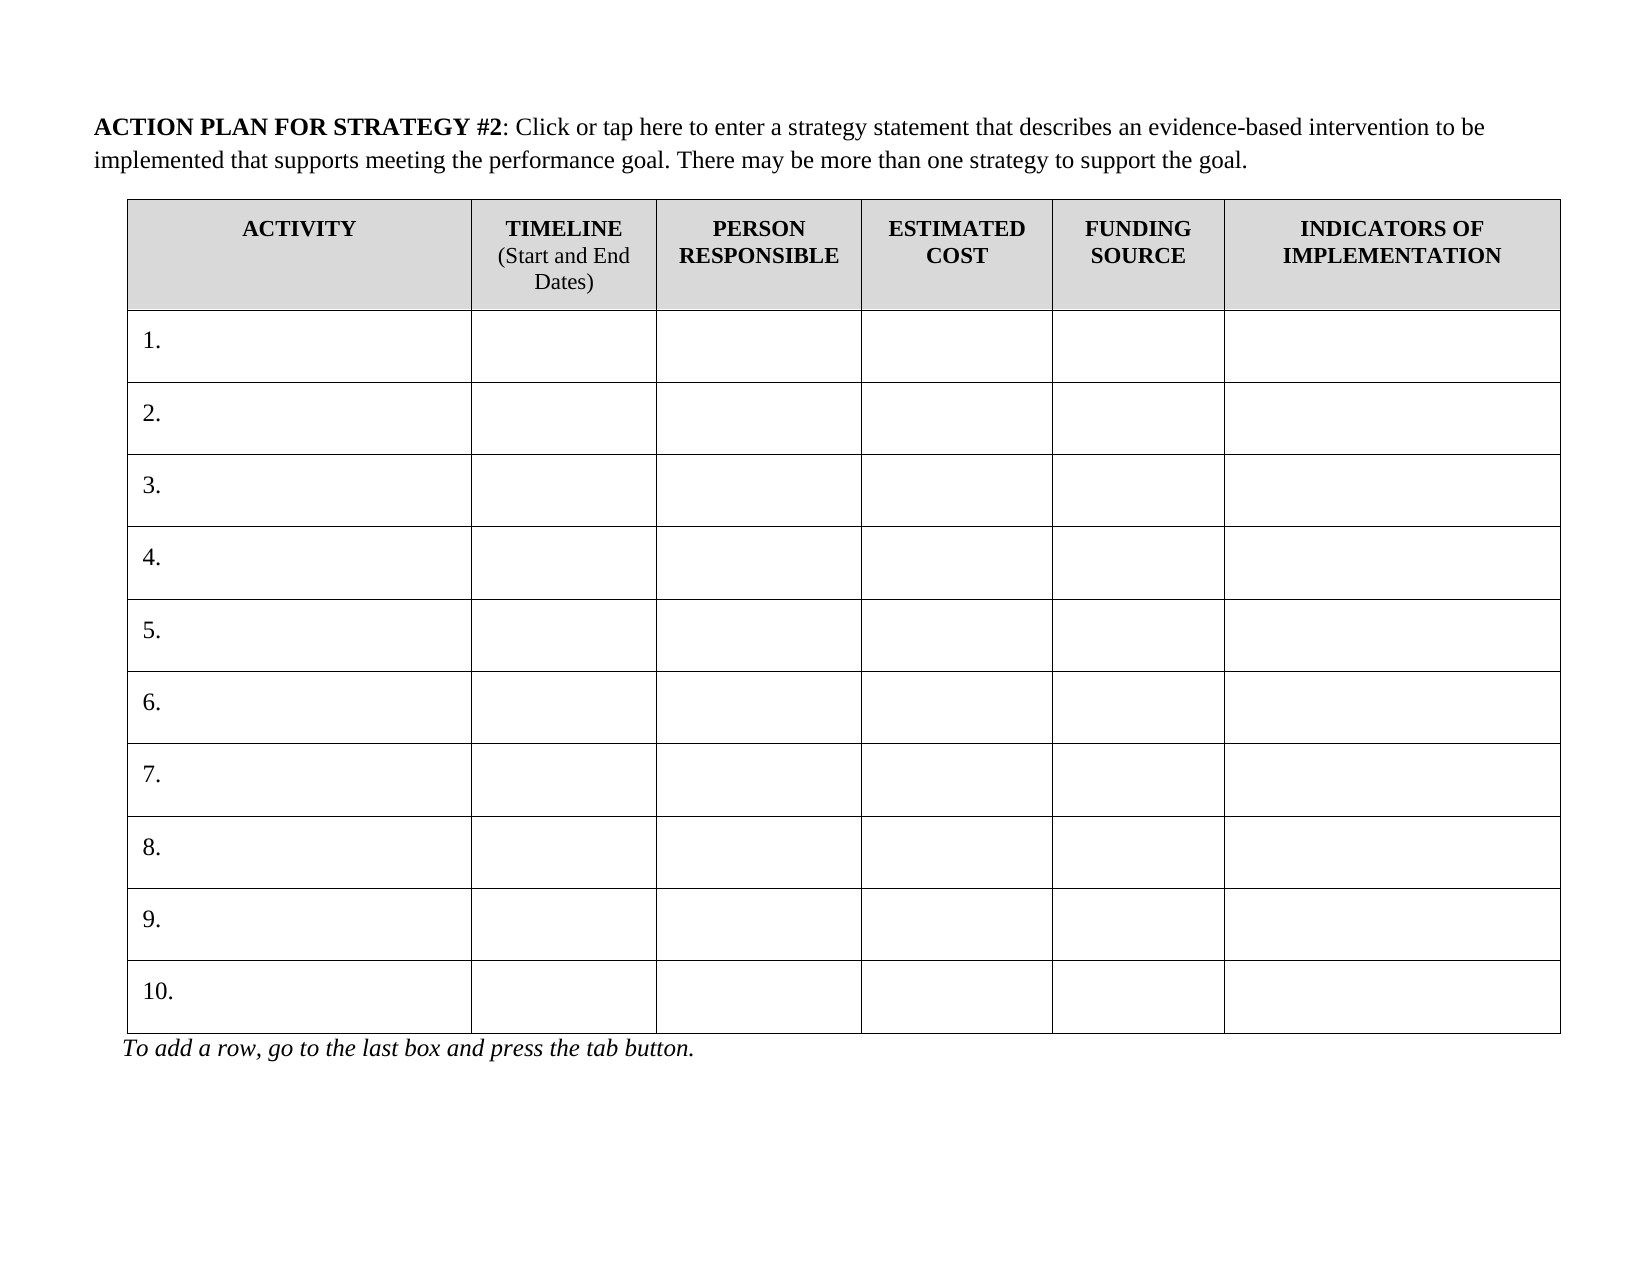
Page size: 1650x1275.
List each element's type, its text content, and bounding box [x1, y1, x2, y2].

table_cell 9. [128, 889, 471, 960]
table_cell [1053, 961, 1224, 1032]
table_header TIMELINE (Start and End Dates) [472, 200, 656, 309]
table_cell [862, 527, 1052, 599]
table_cell [862, 817, 1052, 888]
table_cell [862, 455, 1052, 526]
table_cell [472, 600, 656, 671]
table_cell [1225, 600, 1560, 671]
table_header ACTIVITY [128, 200, 471, 309]
table_cell [1225, 744, 1560, 816]
table_cell [657, 672, 861, 743]
table_cell 5. [128, 600, 471, 671]
table_cell [1225, 455, 1560, 526]
table_cell [1053, 527, 1224, 599]
table_cell [472, 889, 656, 960]
table_cell [1225, 817, 1560, 888]
table_cell [1053, 311, 1224, 382]
table_cell [1225, 961, 1560, 1032]
table_cell [657, 889, 861, 960]
table_cell [472, 961, 656, 1032]
table_cell [1053, 889, 1224, 960]
table_cell [862, 744, 1052, 816]
table_cell [657, 961, 861, 1032]
table_cell 1. [128, 311, 471, 382]
table_cell [1053, 744, 1224, 816]
table_cell [472, 311, 656, 382]
table_cell [1053, 600, 1224, 671]
table_cell [657, 817, 861, 888]
table_cell [472, 817, 656, 888]
table_cell [1053, 455, 1224, 526]
text ACTION PLAN FOR STRATEGY #2: [94, 112, 1594, 174]
table_header PERSON RESPONSIBLE [657, 200, 861, 309]
table_cell [472, 383, 656, 454]
table_cell [657, 744, 861, 816]
table_cell [862, 311, 1052, 382]
table_cell [1225, 527, 1560, 599]
text To add a row, go to the last box and press the tab button. [122, 1033, 1594, 1062]
table_cell [472, 744, 656, 816]
table_cell [1225, 672, 1560, 743]
table_cell [1053, 672, 1224, 743]
table_cell 10. [128, 961, 471, 1032]
table_cell [1225, 383, 1560, 454]
table_cell [1225, 311, 1560, 382]
table_cell 2. [128, 383, 471, 454]
table_cell 7. [128, 744, 471, 816]
table_cell [1225, 889, 1560, 960]
table_cell [862, 383, 1052, 454]
table_cell [862, 961, 1052, 1032]
table_cell [862, 672, 1052, 743]
table_cell 6. [128, 672, 471, 743]
table_cell [472, 455, 656, 526]
table_header ESTIMATED COST [862, 200, 1052, 309]
table_cell [1053, 817, 1224, 888]
table_cell [1053, 383, 1224, 454]
table_cell 8. [128, 817, 471, 888]
table_cell [472, 527, 656, 599]
table_cell [657, 527, 861, 599]
table_cell [657, 383, 861, 454]
table_cell [657, 600, 861, 671]
table_cell [472, 672, 656, 743]
table_header INDICATORS OF IMPLEMENTATION [1225, 200, 1560, 309]
table_cell [657, 311, 861, 382]
table_cell [862, 600, 1052, 671]
table_cell [862, 889, 1052, 960]
table_cell [657, 455, 861, 526]
table_cell 3. [128, 455, 471, 526]
table_cell 4. [128, 527, 471, 599]
table_header FUNDING SOURCE [1053, 200, 1224, 309]
